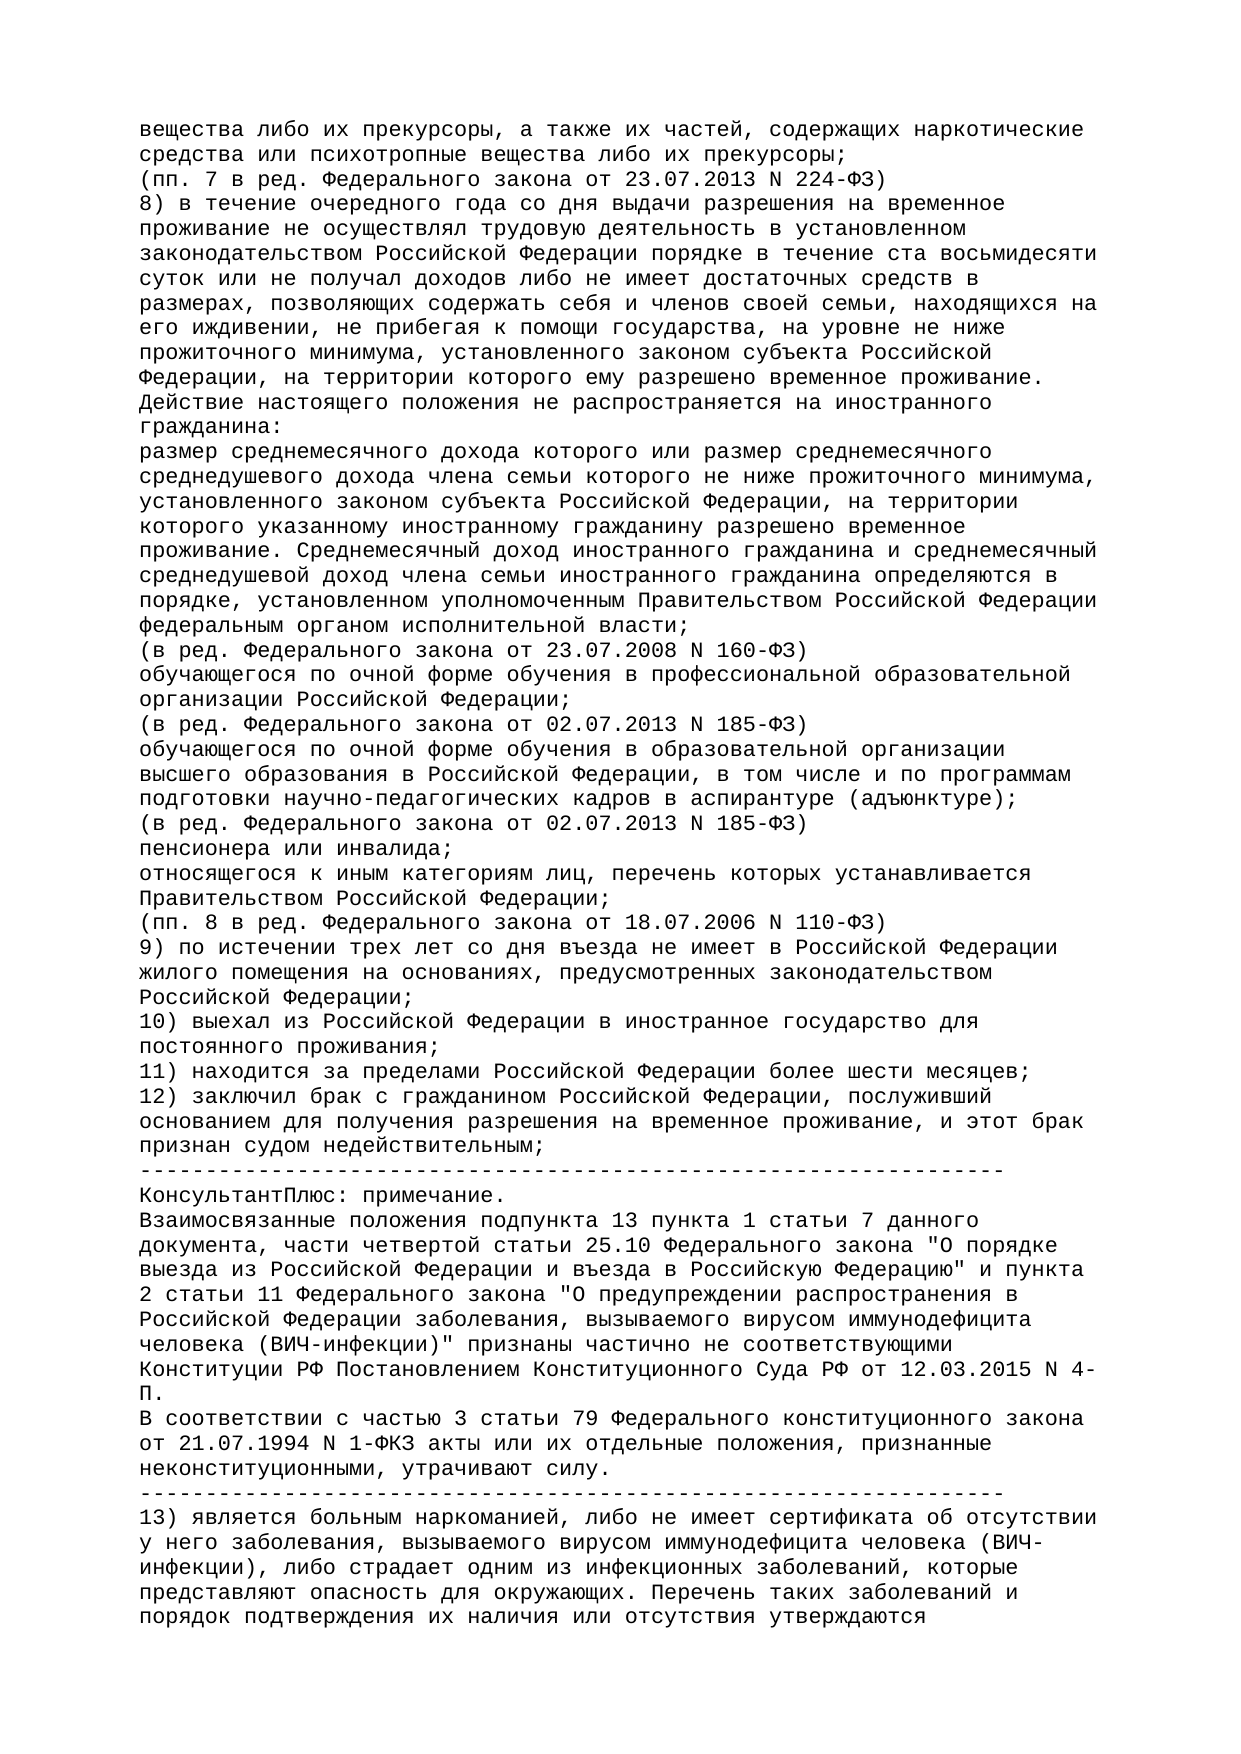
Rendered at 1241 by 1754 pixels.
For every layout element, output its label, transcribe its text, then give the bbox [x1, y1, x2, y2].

text ------------------------------------------------------------------ [139, 1482, 1101, 1506]
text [139, 1506, 1101, 1630]
text 11) находится за пределами Российской Федерации более шести месяцев; [139, 1060, 1101, 1085]
text КонсультантПлюс: примечание. [139, 1184, 1101, 1209]
text пенсионера или инвалида; [139, 837, 1101, 862]
text 10) выехал из Российской Федерации в иностранное государство для постоянного проживания; [139, 1011, 1101, 1060]
text 8) в течение очередного года со дня выдачи разрешения на временное проживание не осуществлял трудовую деятельность в установленном законодательством Российской Федерации порядке в течение ста восьмидесяти суток или не получал доходов либо не имеет достаточных средств в размерах, позволяющих содержать себя и членов своей семьи, находящихся на его иждивении, не прибегая к помощи государства, на уровне не ниже прожиточного минимума, установленного законом субъекта Российской Федерации, на территории которого ему разрешено временное проживание. Действие настоящего положения не распространяется на иностранного гражданина: [139, 192, 1101, 440]
text 12) заключил брак с гражданином Российской Федерации, послуживший основанием для получения разрешения на временное проживание, и этот брак признан судом недействительным; [139, 1085, 1101, 1159]
text ------------------------------------------------------------------ [139, 1159, 1101, 1184]
text обучающегося по очной форме обучения в профессиональной образовательной организации Российской Федерации; [139, 663, 1101, 713]
text (пп. 7 в ред. Федерального закона от 23.07.2013 N 224-ФЗ) [139, 168, 1101, 192]
text Взаимосвязанные положения подпункта 13 пункта 1 статьи 7 данного документа, части четвертой статьи 25.10 Федерального закона "О порядке выезда из Российской Федерации и въезда в Российскую Федерацию" и пункта 2 статьи 11 Федерального закона "О предупреждении распространения в Российской Федерации заболевания, вызываемого вирусом иммунодефицита человека (ВИЧ-инфекции)" признаны частично не соответствующими Конституции РФ Постановлением Конституционного Суда РФ от 12.03.2015 N 4-П. [139, 1209, 1101, 1407]
text обучающегося по очной форме обучения в образовательной организации высшего образования в Российской Федерации, в том числе и по программам подготовки научно-педагогических кадров в аспирантуре (адъюнктуре); [139, 738, 1101, 812]
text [139, 118, 1101, 168]
text (в ред. Федерального закона от 02.07.2013 N 185-ФЗ) [139, 812, 1101, 837]
text 9) по истечении трех лет со дня въезда не имеет в Российской Федерации жилого помещения на основаниях, предусмотренных законодательством Российской Федерации; [139, 936, 1101, 1011]
text (пп. 8 в ред. Федерального закона от 18.07.2006 N 110-ФЗ) [139, 911, 1101, 936]
text В соответствии с частью 3 статьи 79 Федерального конституционного закона от 21.07.1994 N 1-ФКЗ акты или их отдельные положения, признанные неконституционными, утрачивают силу. [139, 1407, 1101, 1482]
text относящегося к иным категориям лиц, перечень которых устанавливается Правительством Российской Федерации; [139, 862, 1101, 911]
text (в ред. Федерального закона от 02.07.2013 N 185-ФЗ) [139, 713, 1101, 738]
text (в ред. Федерального закона от 23.07.2008 N 160-ФЗ) [139, 639, 1101, 663]
text размер среднемесячного дохода которого или размер среднемесячного среднедушевого дохода члена семьи которого не ниже прожиточного минимума, установленного законом субъекта Российской Федерации, на территории которого указанному иностранному гражданину разрешено временное проживание. Среднемесячный доход иностранного гражданина и среднемесячный среднедушевой доход члена семьи иностранного гражданина определяются в порядке, установленном уполномоченным Правительством Российской Федерации федеральным органом исполнительной власти; [139, 440, 1101, 639]
